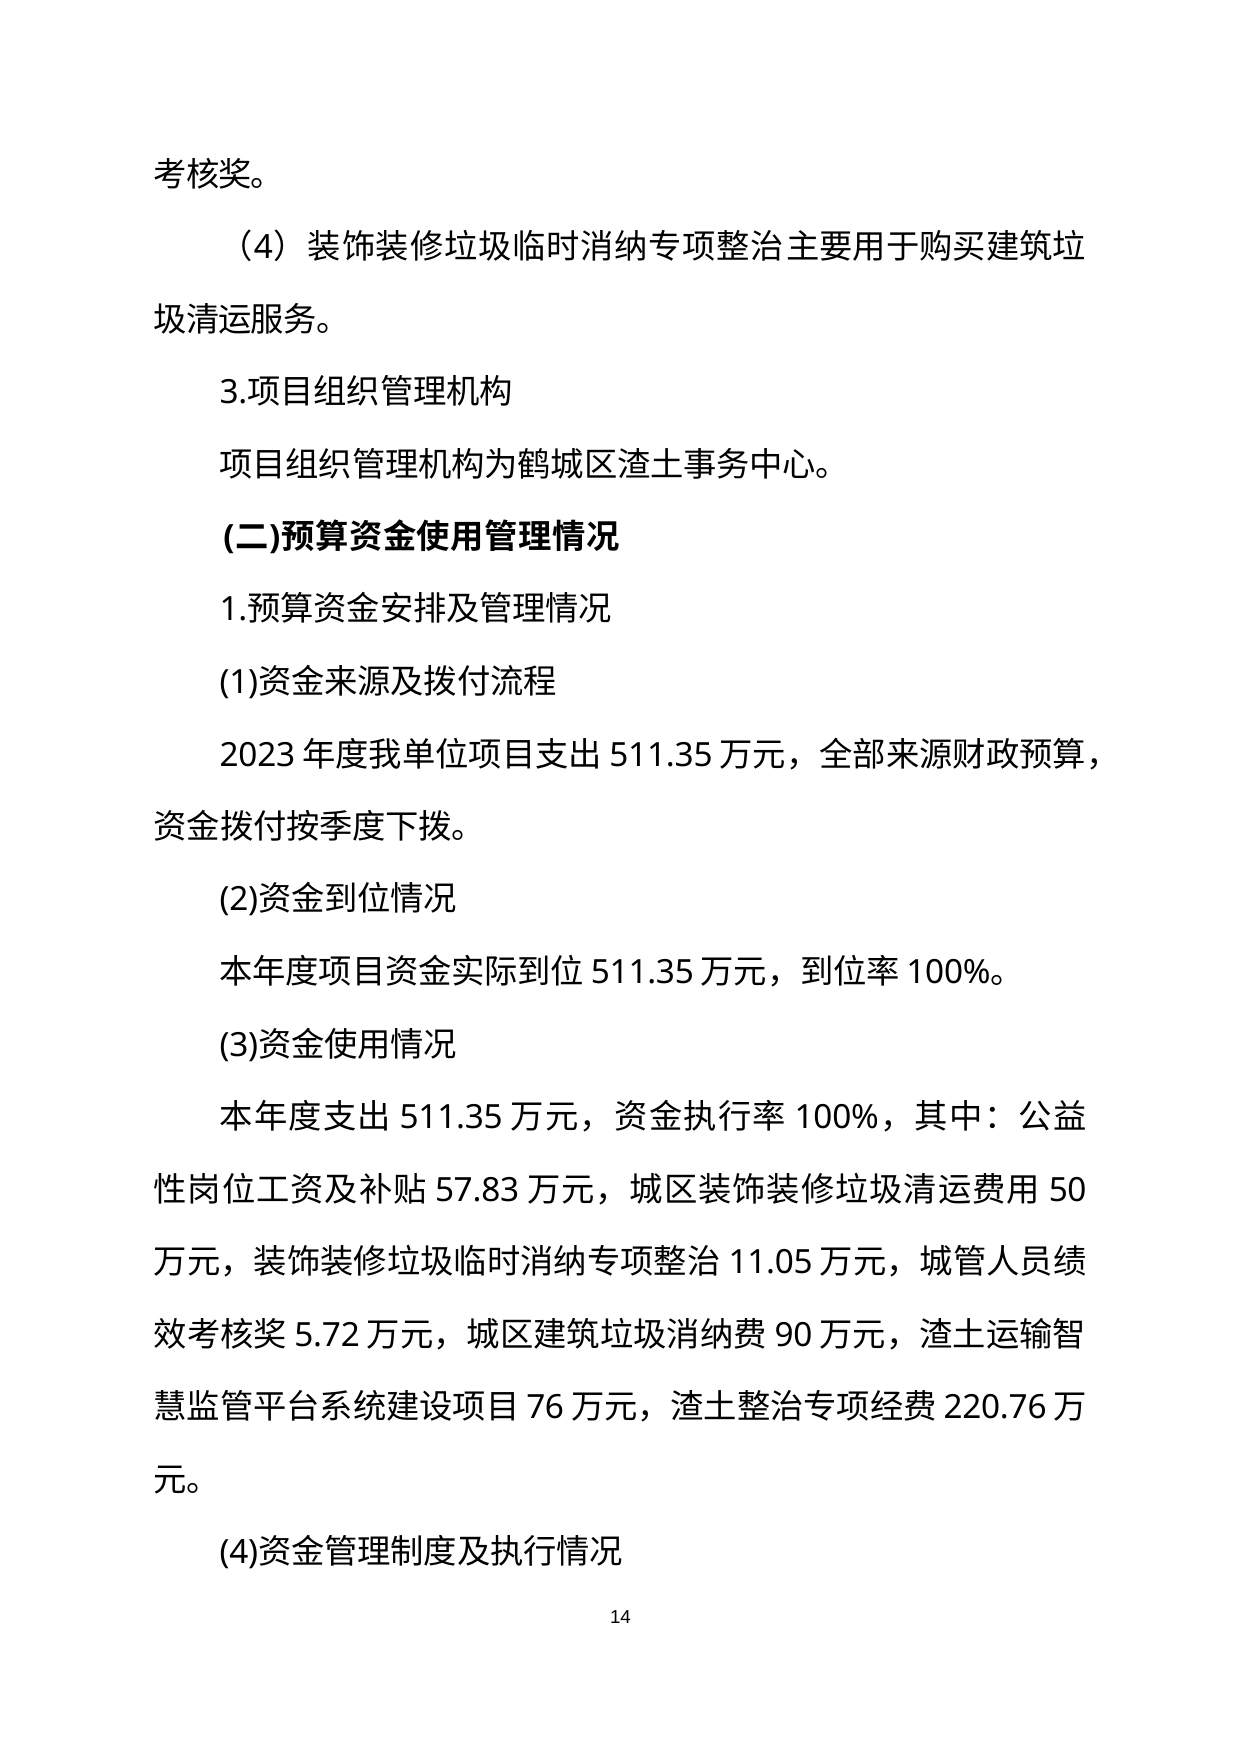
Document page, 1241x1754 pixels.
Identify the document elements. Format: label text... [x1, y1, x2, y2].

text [153, 148, 1087, 196]
text 3.项目组织管理机构 [153, 365, 1087, 413]
text 1.预算资金安排及管理情况 [153, 582, 1087, 631]
text (4)资金管理制度及执行情况 [153, 1525, 1087, 1573]
text 本年度支出511.35万元，资金执行率100%，其中：公益性岗位工资及补贴57.83万元，城区装饰装修垃圾清运费用50万元，装饰装修垃圾临时消纳专项整治11.05万元，城管人员绩效考核奖5.72万元，城区建筑垃圾消纳费90万元，渣土运输智慧监管平台系统建设项目76万元，渣土整治专项经费220.76万元。 [153, 1090, 1087, 1501]
text (二)预算资金使用管理情况 [153, 509, 1087, 558]
text (3)资金使用情况 [153, 1017, 1087, 1066]
text 本年度项目资金实际到位511.35万元，到位率100%。 [153, 945, 1087, 993]
text 2023年度我单位项目支出511.35万元，全部来源财政预算，资金拨付按季度下拨。 [153, 727, 1087, 848]
text 项目组织管理机构为鹤城区渣土事务中心。 [153, 437, 1087, 486]
text （4）装饰装修垃圾临时消纳专项整治主要用于购买建筑垃圾清运服务。 [153, 220, 1087, 341]
text (2)资金到位情况 [153, 872, 1087, 921]
text (1)资金来源及拨付流程 [153, 655, 1087, 703]
